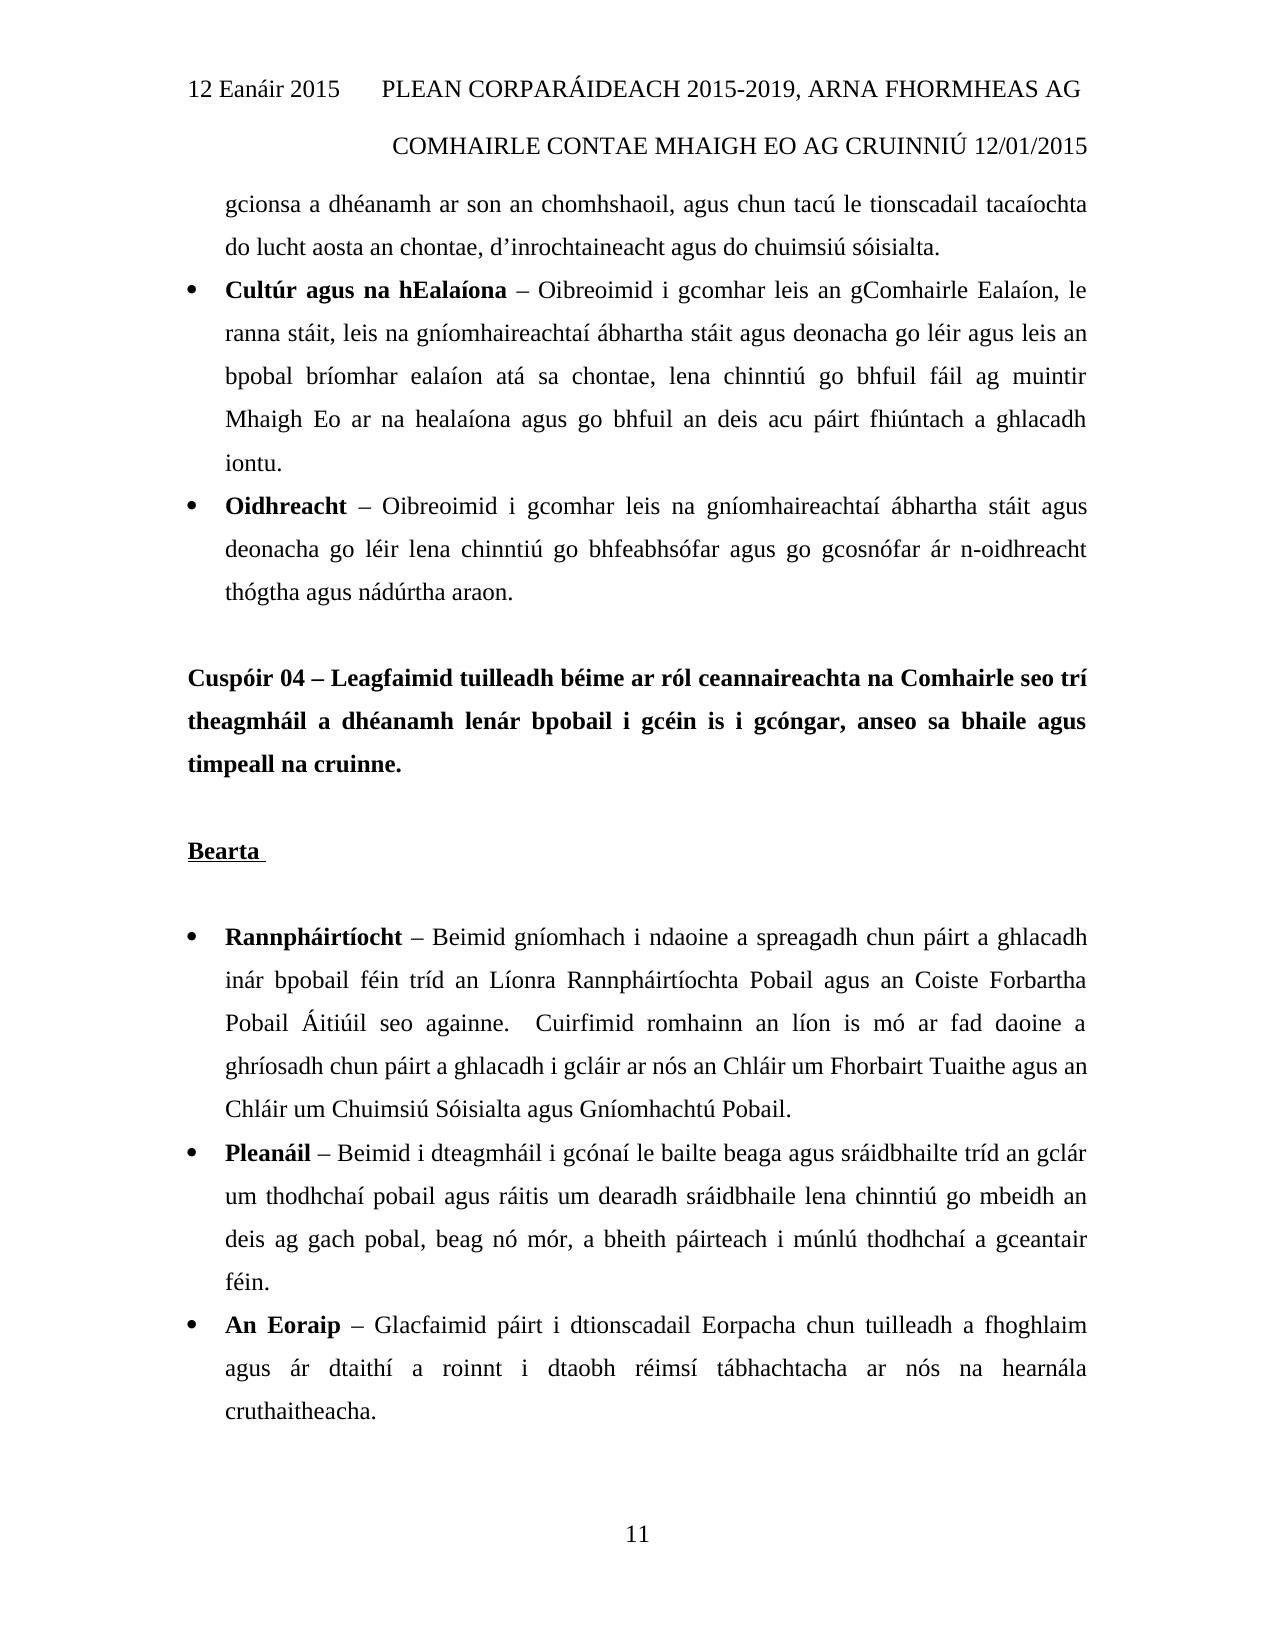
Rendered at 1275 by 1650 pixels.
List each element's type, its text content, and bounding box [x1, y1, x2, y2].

list An Eoraip – Glacfaimid páirt i dtionscadail Eorpacha chun tuilleadh a fhoghlaim agus ár dtaithí a roinnt i dtaobh réimsí tábhachtacha ar nós na hearnála cruthaitheacha. [187, 1310, 1088, 1425]
list Rannpháirtíocht – Beimid gníomhach i ndaoine a spreagadh chun páirt a ghlacadh inár bpobail féin tríd an Líonra Rannpháirtíochta Pobail agus an Coiste Forbartha Pobail Áitiúil seo againne. Cuirfimid romhainn an líon is mó ar fad daoine a ghríosadh chun páirt a ghlacadh i gcláir ar nós an Chláir um Fhorbairt Tuaithe agus an Chláir um Chuimsiú Sóisialta agus Gníomhachtú Pobail. [187, 922, 1088, 1123]
list Pleanáil – Beimid i dteagmháil i gcónaí le bailte beaga agus sráidbhailte tríd an gclár um thodhchaí pobail agus ráitis um dearadh sráidbhaile lena chinntiú go mbeidh an deis ag gach pobal, beag nó mór, a bheith páirteach i múnlú thodhchaí a gceantair féin. [187, 1138, 1088, 1296]
list Cultúr agus na hEalaíona – Oibreoimid i gcomhar leis an gComhairle Ealaíon, le ranna stáit, leis na gníomhaireachtaí ábhartha stáit agus deonacha go léir agus leis an bpobal bríomhar ealaíon atá sa chontae, lena chinntiú go bhfuil fáil ag muintir Mhaigh Eo ar na healaíona agus go bhfuil an deis acu páirt fhiúntach a ghlacadh iontu. [187, 275, 1088, 476]
list Oidhreacht – Oibreoimid i gcomhar leis na gníomhaireachtaí ábhartha stáit agus deonacha go léir lena chinntiú go bhfeabhsófar agus go gcosnófar ár n-oidhreacht thógtha agus nádúrtha araon. [187, 491, 1088, 606]
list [187, 189, 1088, 261]
text Bearta [187, 836, 1088, 864]
text Cuspóir 04 – Leagfaimid tuilleadh béime ar ról ceannaireachta na Comhairle seo trí theagmháil a dhéanamh lenár bpobail i gcéin is i gcóngar, anseo sa bhaile agus timpeall na cruinne. [187, 663, 1088, 778]
